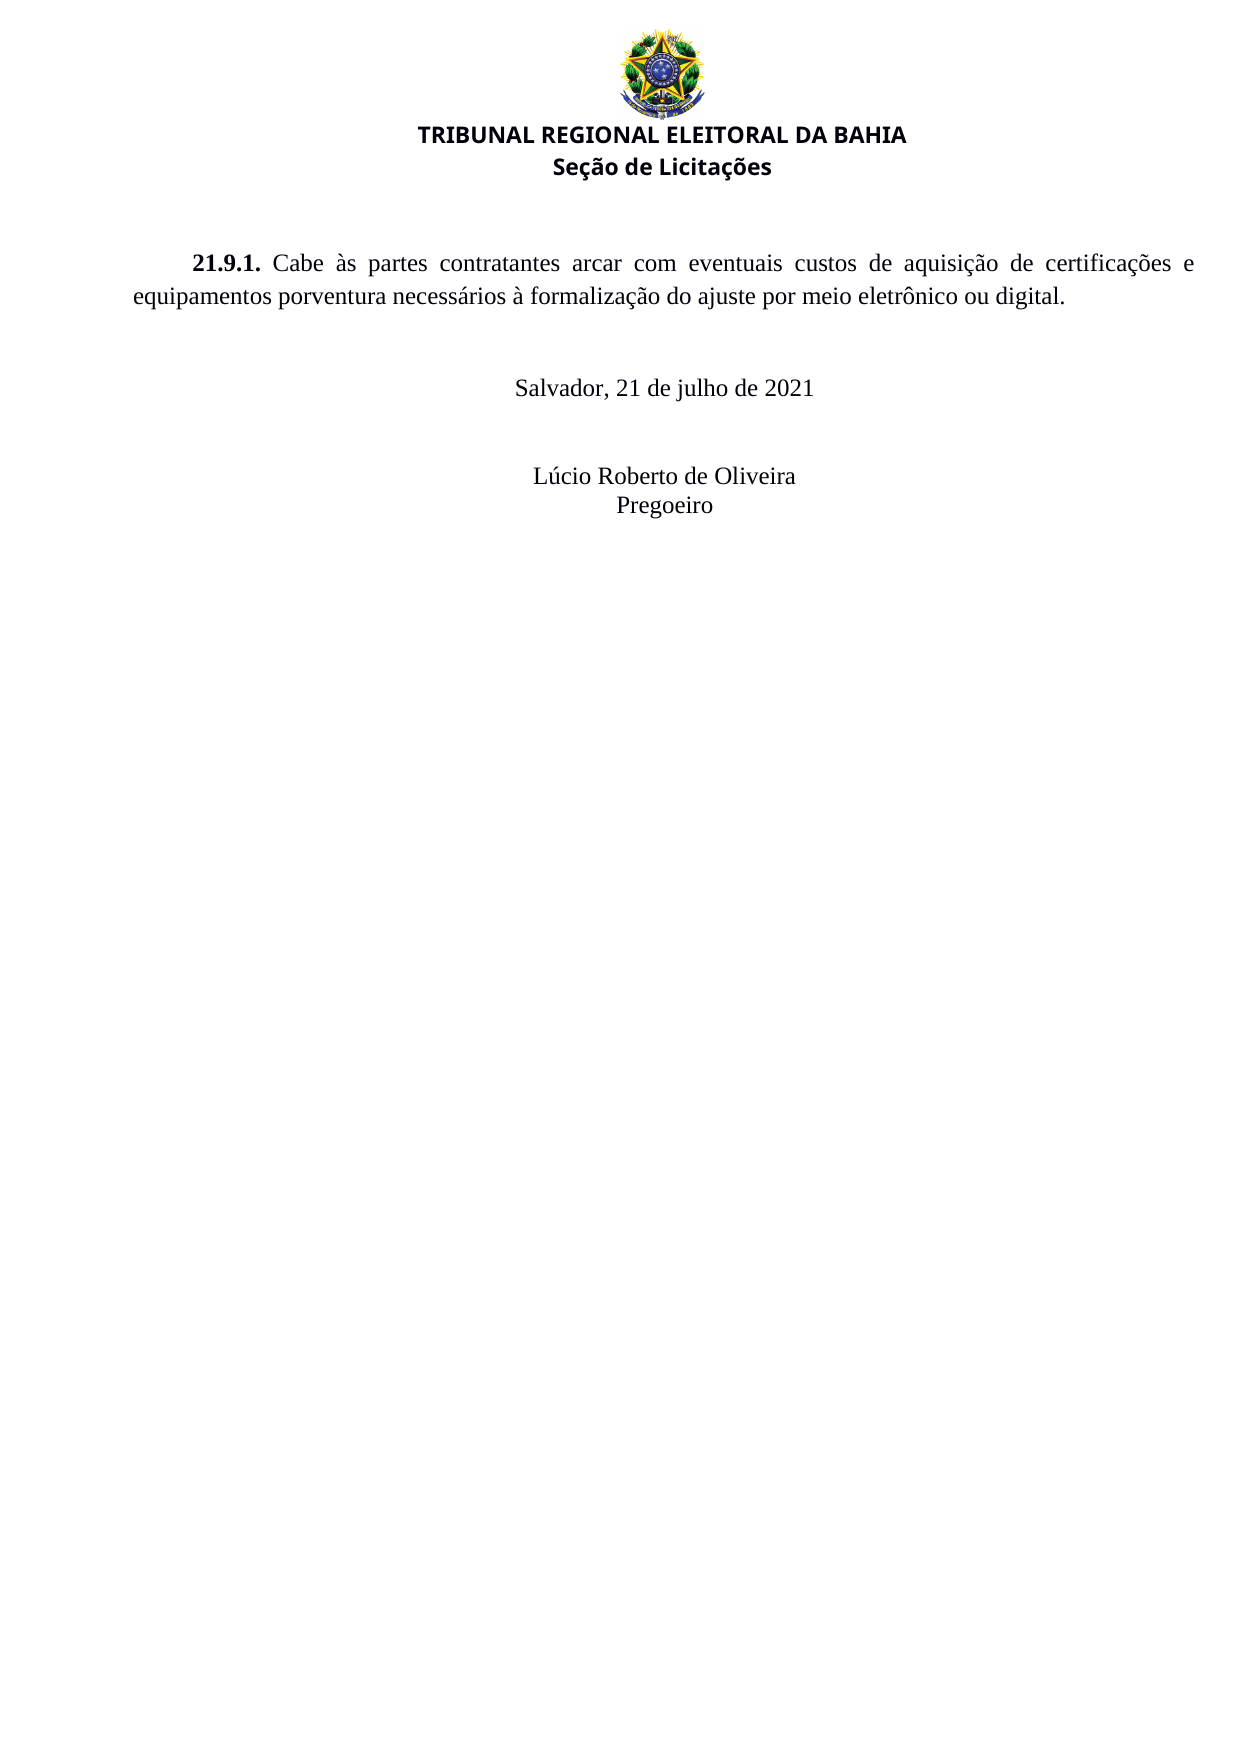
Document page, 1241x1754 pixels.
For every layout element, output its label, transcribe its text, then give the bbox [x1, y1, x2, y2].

text 21.9.1. Cabe às partes contratantes arcar com eventuais custos de aquisição de certificações e equipamentos porventura necessários à formalização do ajuste por meio eletrônico ou digital. [133, 244, 1196, 311]
text Lúcio Roberto de Oliveira [133, 461, 1196, 490]
text Pregoeiro [133, 490, 1196, 518]
text Salvador, 21 de julho de 2021 [133, 369, 1196, 403]
